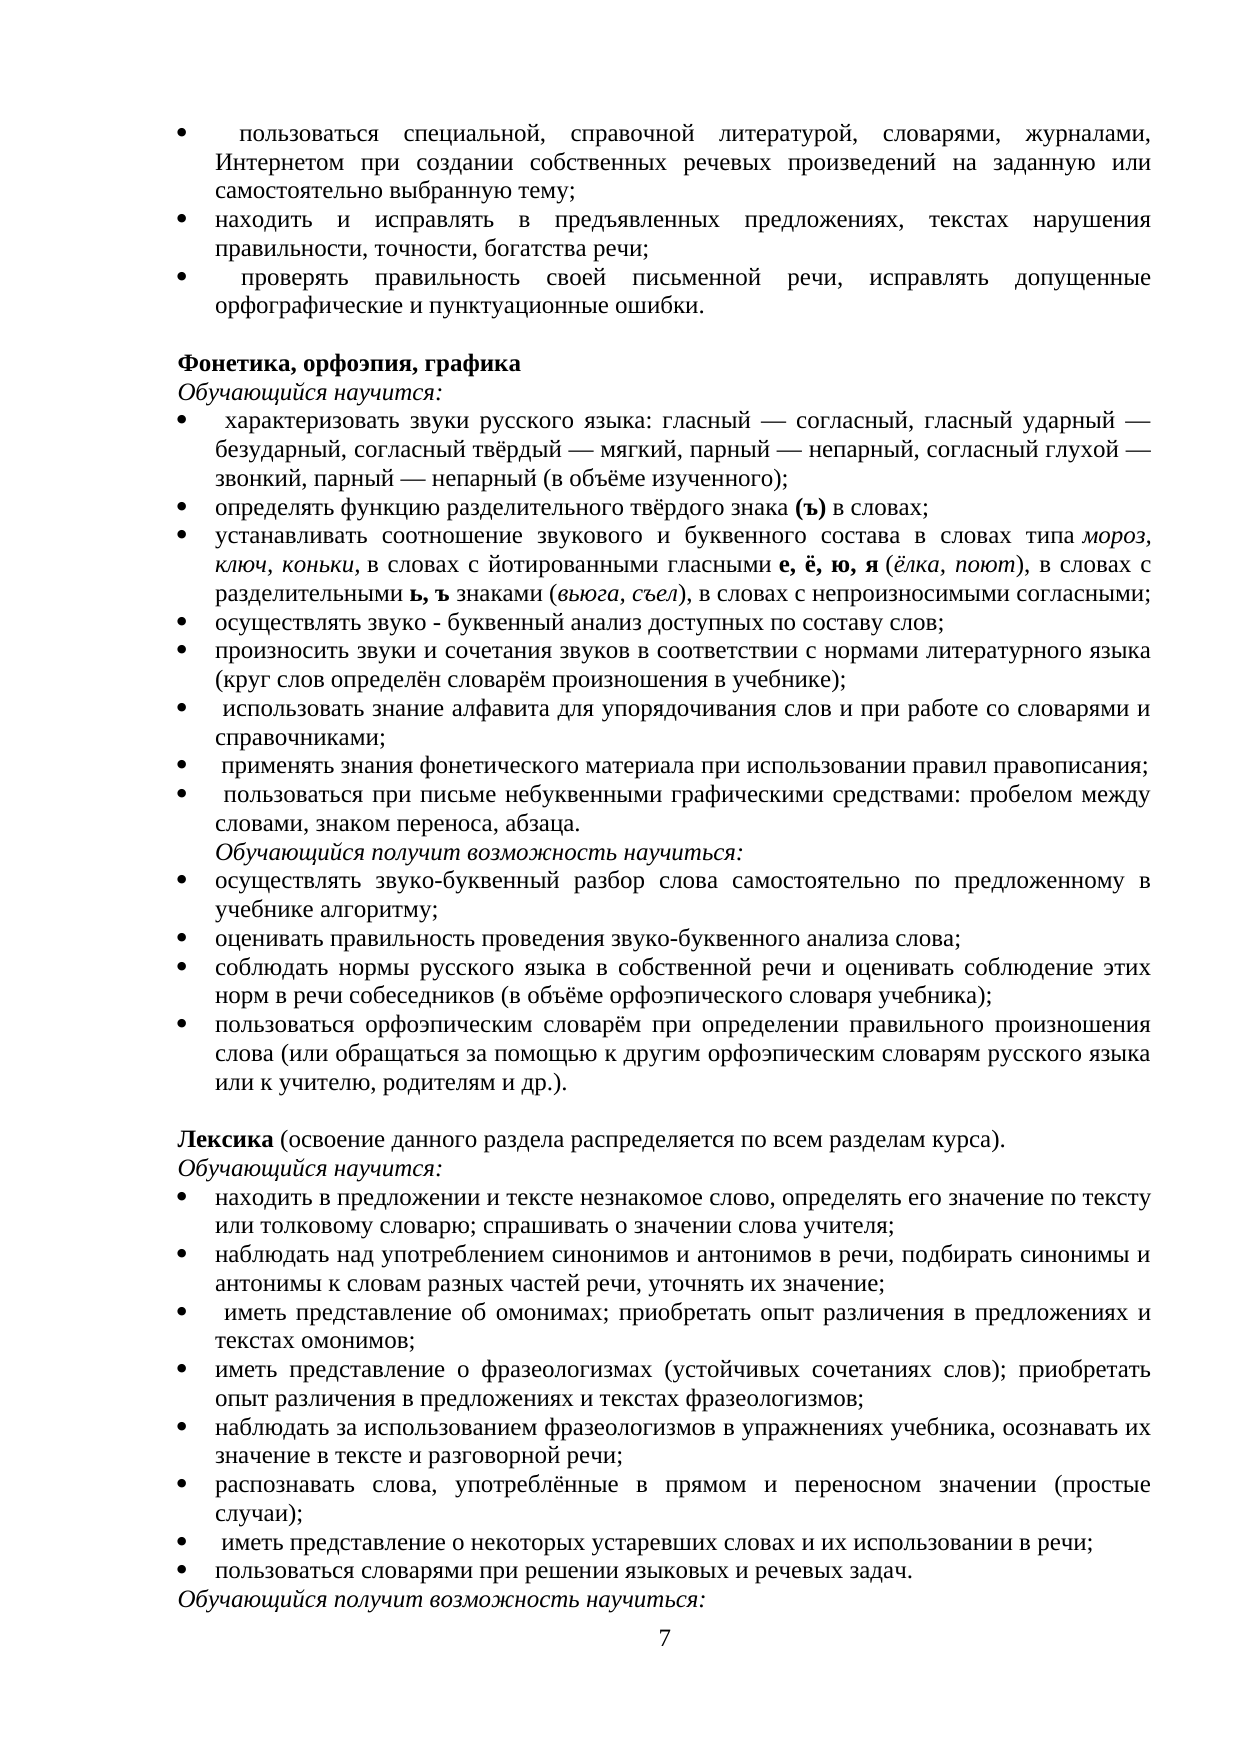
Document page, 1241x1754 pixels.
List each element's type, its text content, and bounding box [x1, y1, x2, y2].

list иметь представление о некоторых устаревших словах и их использовании в речи; [177, 1527, 1152, 1556]
list осуществлять звуко-буквенный разбор слова самостоятельно по предложенному в учебнике алгоритму; [177, 866, 1152, 923]
list наблюдать над употреблением синонимов и антонимов в речи, подбирать синонимы и антонимы к словам разных частей речи, уточнять их значение; [177, 1239, 1152, 1297]
list соблюдать нормы русского языка в собственной речи и оценивать соблюдение этих норм в речи собеседников (в объёме орфоэпического словаря учебника); [177, 952, 1152, 1009]
list распознавать слова, употреблённые в прямом и переносном значении (простые случаи); [177, 1469, 1152, 1527]
text Обучающийся научится: [177, 1153, 1152, 1182]
list наблюдать за использованием фразеологизмов в упражнениях учебника, осознавать их значение в тексте и разговорной речи; [177, 1412, 1152, 1469]
list находить и исправлять в предъявленных предложениях, текстах нарушения правильности, точности, богатства речи; [177, 204, 1152, 262]
list использовать знание алфавита для упорядочивания слов и при работе со словарями и справочниками; [177, 693, 1152, 751]
list устанавливать соотношение звукового и буквенного состава в словах типа мороз, ключ, коньки, в словах с йотированными гласными е, ё, ю, я (ёлка, поют), в словах с разделительными ь, ъ знаками (вьюга, съел), в словах с непроизносимыми согласными; [177, 521, 1152, 607]
list иметь представление о фразеологизмах (устойчивых сочетаниях слов); приобретать опыт различения в предложениях и текстах фразеологизмов; [177, 1354, 1152, 1412]
text Лексика (освоение данного раздела распределяется по всем разделам курса). [177, 1124, 1152, 1153]
list оценивать правильность проведения звуко-буквенного анализа слова; [177, 923, 1152, 952]
list пользоваться орфоэпическим словарём при определении правильного произношения слова (или обращаться за помощью к другим орфоэпическим словарям русского языка или к учителю, родителям и др.). [177, 1009, 1152, 1096]
list иметь представление об омонимах; приобретать опыт различения в предложениях и текстах омонимов; [177, 1297, 1152, 1354]
text Фонетика, орфоэпия, графика [177, 348, 1152, 377]
list пользоваться при письме небуквенными графическими средствами: пробелом между словами, знаком переноса, абзаца. [177, 779, 1152, 837]
list осуществлять звуко - буквенный анализ доступных по составу слов; [177, 607, 1152, 636]
list пользоваться специальной, справочной литературой, словарями, журналами, Интернетом при создании собственных речевых произведений на заданную или самостоятельно выбранную тему; [177, 118, 1152, 204]
list характеризовать звуки русского языка: гласный — согласный, гласный ударный — безударный, согласный твёрдый — мягкий, парный — непарный, согласный глухой — звонкий, парный — непарный (в объёме изученного); [177, 406, 1152, 492]
list применять знания фонетического материала при использовании правил правописания; [177, 751, 1152, 779]
list определять функцию разделительного твёрдого знака (ъ) в словах; [177, 492, 1152, 521]
text Обучающийся получит возможность научиться: [215, 837, 1152, 866]
list проверять правильность своей письменной речи, исправлять допущенные орфографические и пунктуационные ошибки. [177, 262, 1152, 319]
list пользоваться словарями при решении языковых и речевых задач. [177, 1556, 1152, 1584]
text Обучающийся получит возможность научиться: [177, 1584, 1152, 1613]
list находить в предложении и тексте незнакомое слово, определять его значение по тексту или толковому словарю; спрашивать о значении слова учителя; [177, 1182, 1152, 1239]
text Обучающийся научится: [177, 377, 1152, 406]
list произносить звуки и сочетания звуков в соответствии с нормами литературного языка (круг слов определён словарём произношения в учебнике); [177, 636, 1152, 693]
